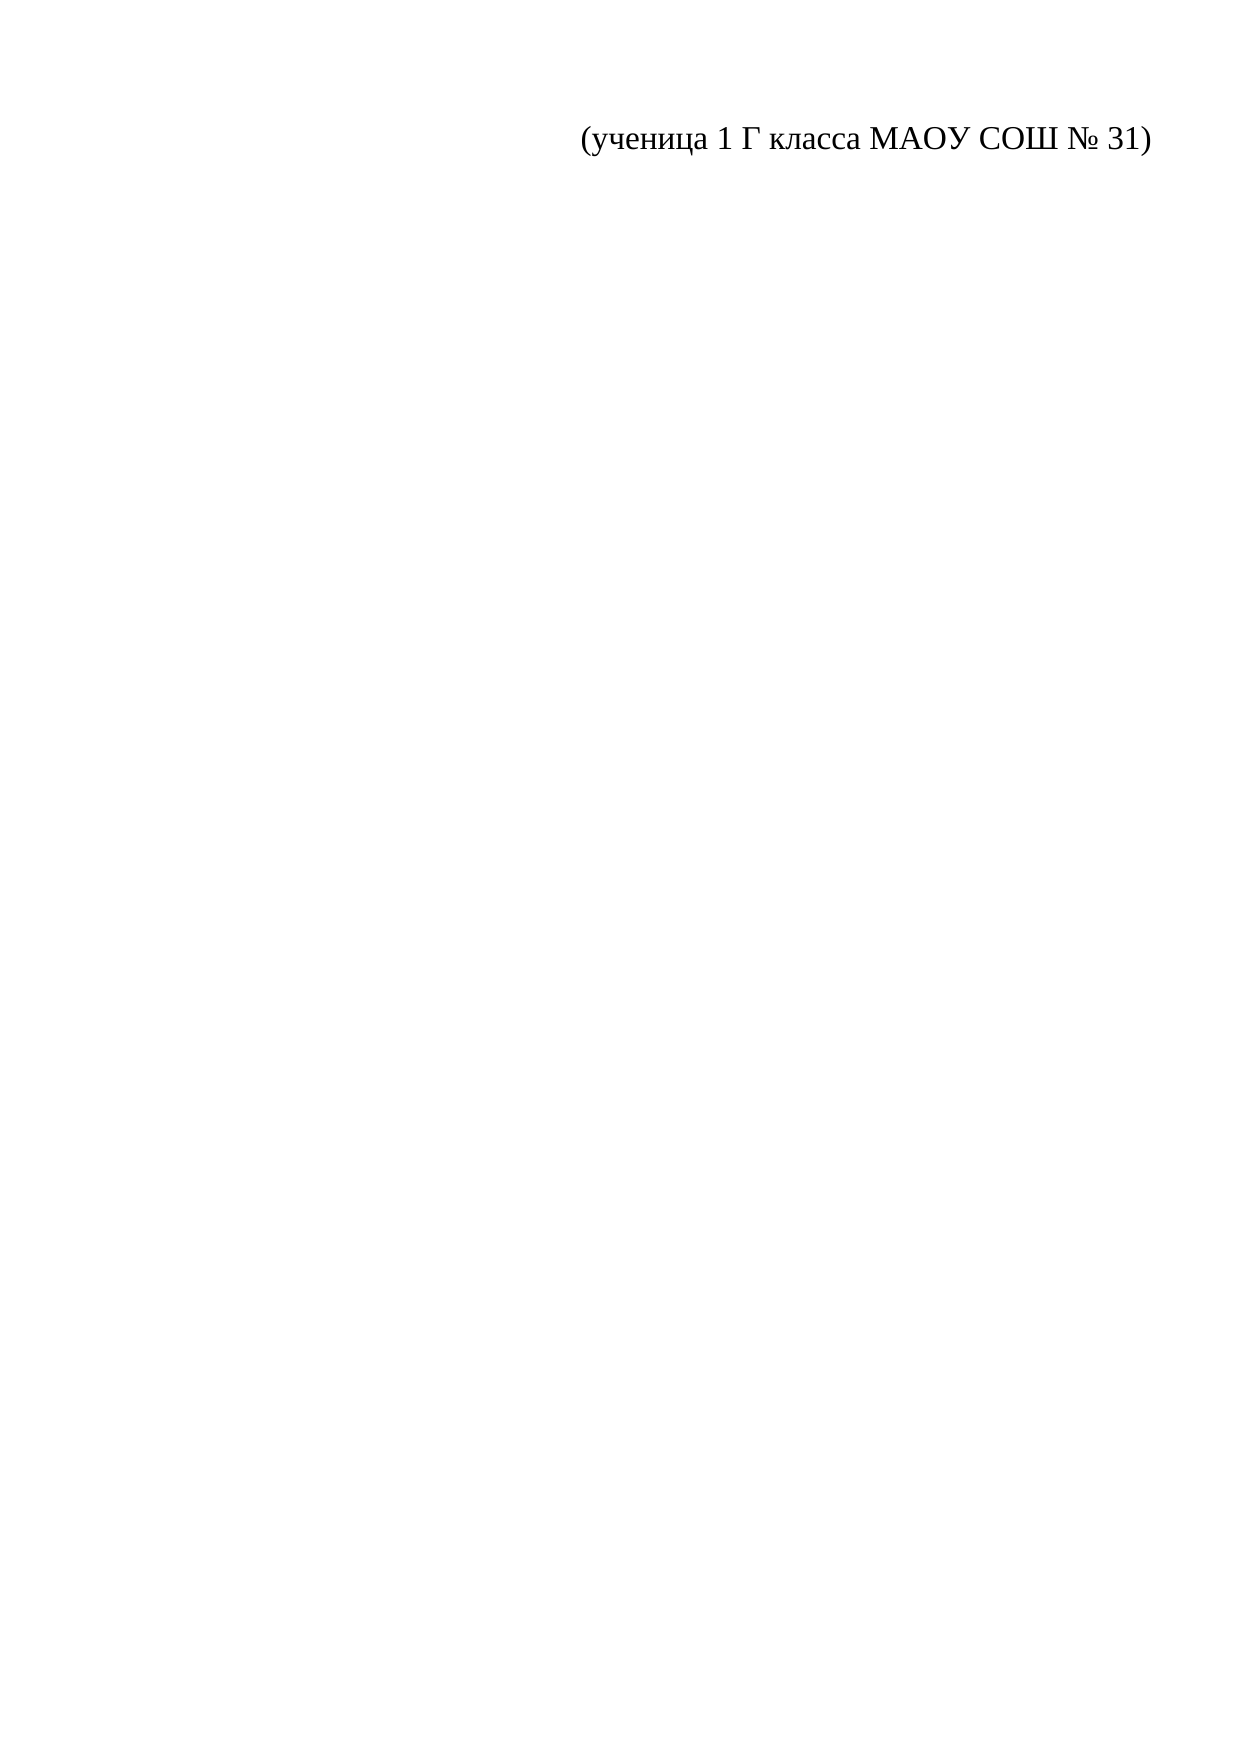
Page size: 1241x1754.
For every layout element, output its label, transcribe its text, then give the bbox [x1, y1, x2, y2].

text (ученица 1 Г класса МАОУ СОШ № 31) [177, 118, 1152, 156]
